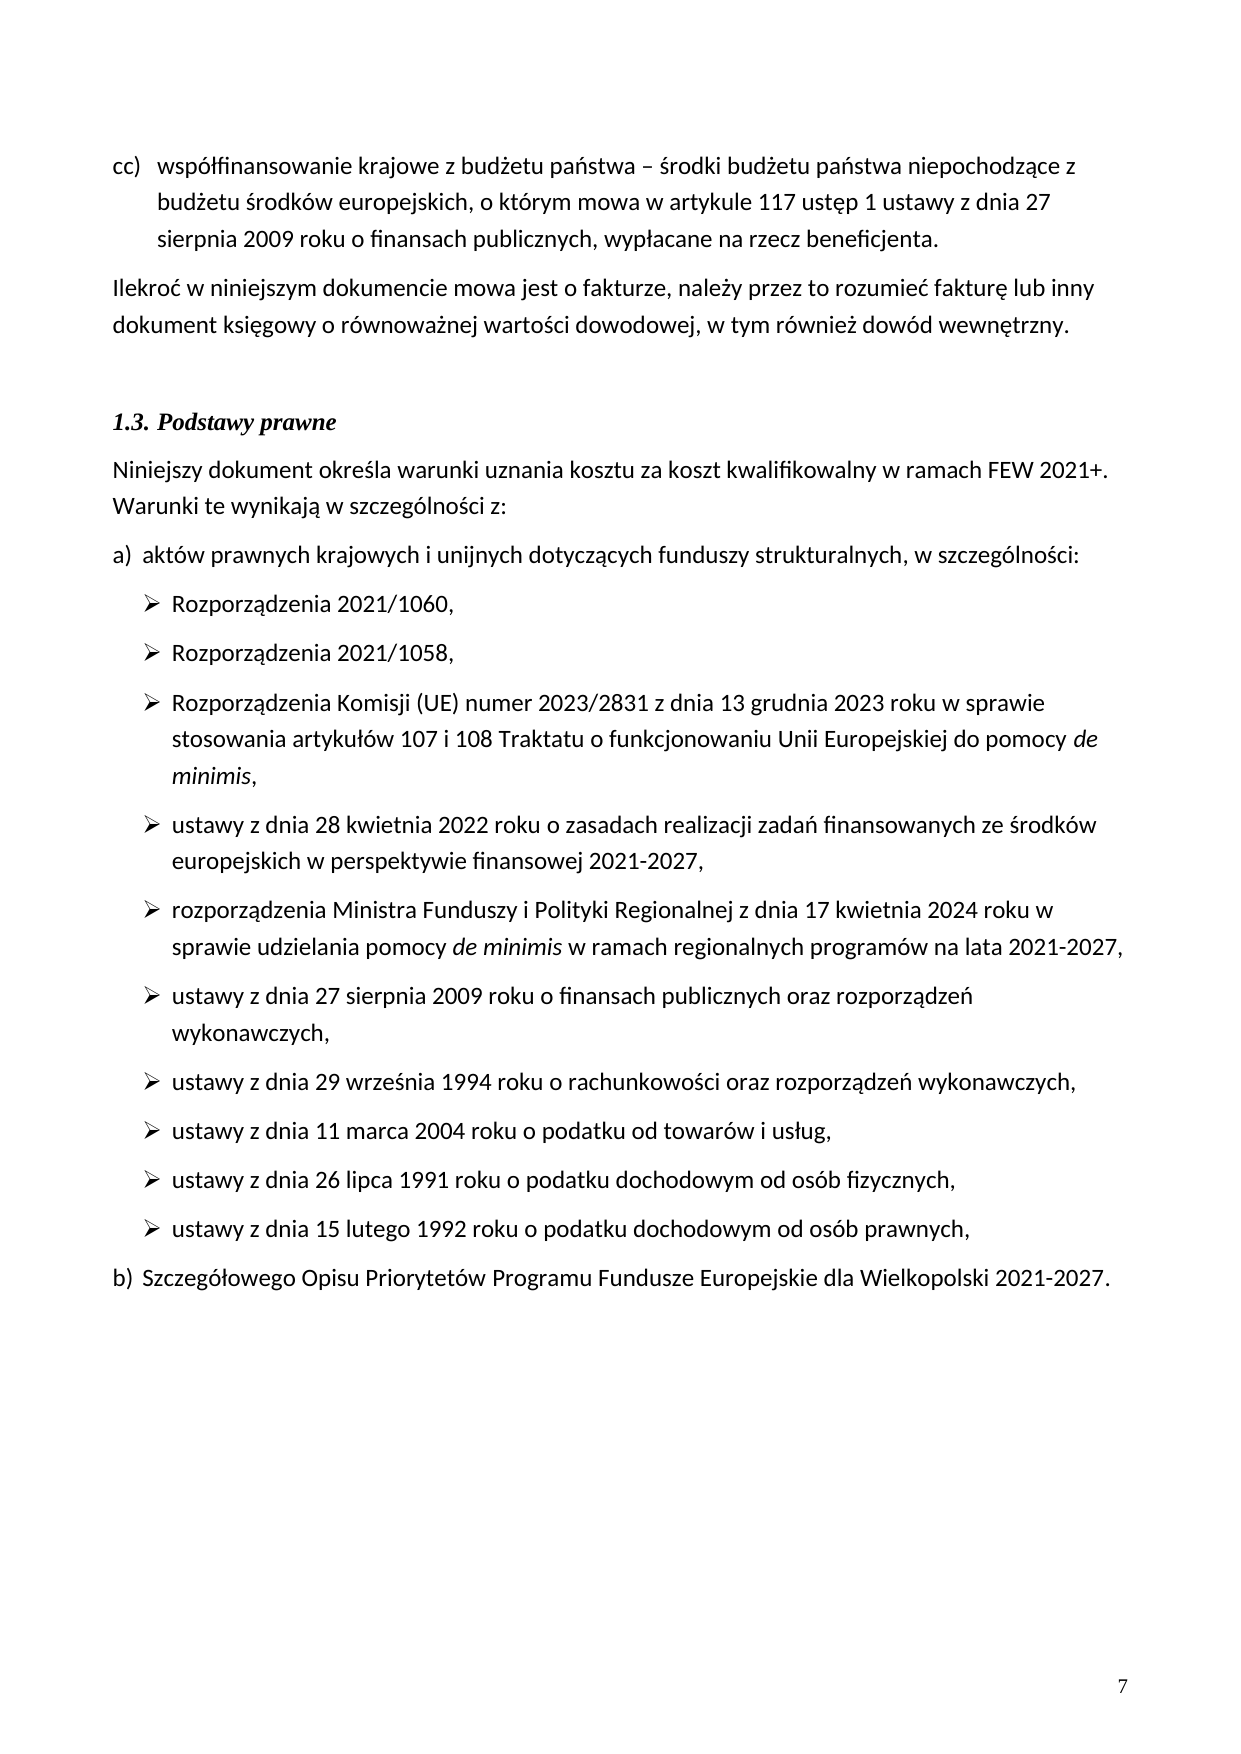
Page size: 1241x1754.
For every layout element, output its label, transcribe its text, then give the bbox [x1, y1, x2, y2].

text Ilekroć w niniejszym dokumencie mowa jest o fakturze, należy przez to rozumieć fakturę lub inny dokument księgowy o równoważnej wartości dowodowej, w tym również dowód wewnętrzny. [112, 272, 1128, 339]
list Rozporządzenia 2021/1058, [142, 638, 1128, 668]
list Rozporządzenia Komisji (UE) numer 2023/2831 z dnia 13 grudnia 2023 roku w sprawie stosowania artykułów 107 i 108 Traktatu o funkcjonowaniu Unii Europejskiej do pomocy de minimis, [142, 687, 1128, 790]
list ustawy z dnia 27 sierpnia 2009 roku o finansach publicznych oraz rozporządzeń wykonawczych, [142, 980, 1128, 1047]
list Szczegółowego Opisu Priorytetów Programu Fundusze Europejskie dla Wielkopolski 2021-2027. [112, 1262, 1128, 1292]
list Rozporządzenia 2021/1060, [142, 588, 1128, 619]
list ustawy z dnia 28 kwietnia 2022 roku o zasadach realizacji zadań finansowanych ze środków europejskich w perspektywie finansowej 2021-2027, [142, 809, 1128, 876]
list ustawy z dnia 15 lutego 1992 roku o podatku dochodowym od osób prawnych, [142, 1213, 1128, 1243]
subtitle Podstawy prawne [112, 407, 1128, 436]
list ustawy z dnia 11 marca 2004 roku o podatku od towarów i usług, [142, 1115, 1128, 1145]
text Niniejszy dokument określa warunki uznania kosztu za koszt kwalifikowalny w ramach FEW 2021+. Warunki te wynikają w szczególności z: [112, 454, 1128, 521]
list ustawy z dnia 29 września 1994 roku o rachunkowości oraz rozporządzeń wykonawczych, [142, 1066, 1128, 1096]
list ustawy z dnia 26 lipca 1991 roku o podatku dochodowym od osób fizycznych, [142, 1164, 1128, 1194]
list rozporządzenia Ministra Funduszy i Polityki Regionalnej z dnia 17 kwietnia 2024 roku w sprawie udzielania pomocy de minimis w ramach regionalnych programów na lata 2021-2027, [142, 894, 1128, 962]
list aktów prawnych krajowych i unijnych dotyczących funduszy strukturalnych, w szczególności: [112, 539, 1128, 570]
list współfinansowanie krajowe z budżetu państwa – środki budżetu państwa niepochodzące z budżetu środków europejskich, o którym mowa w artykule 117 ustęp 1 ustawy z dnia 27 sierpnia 2009 roku o finansach publicznych, wypłacane na rzecz beneficjenta. [112, 150, 1128, 254]
